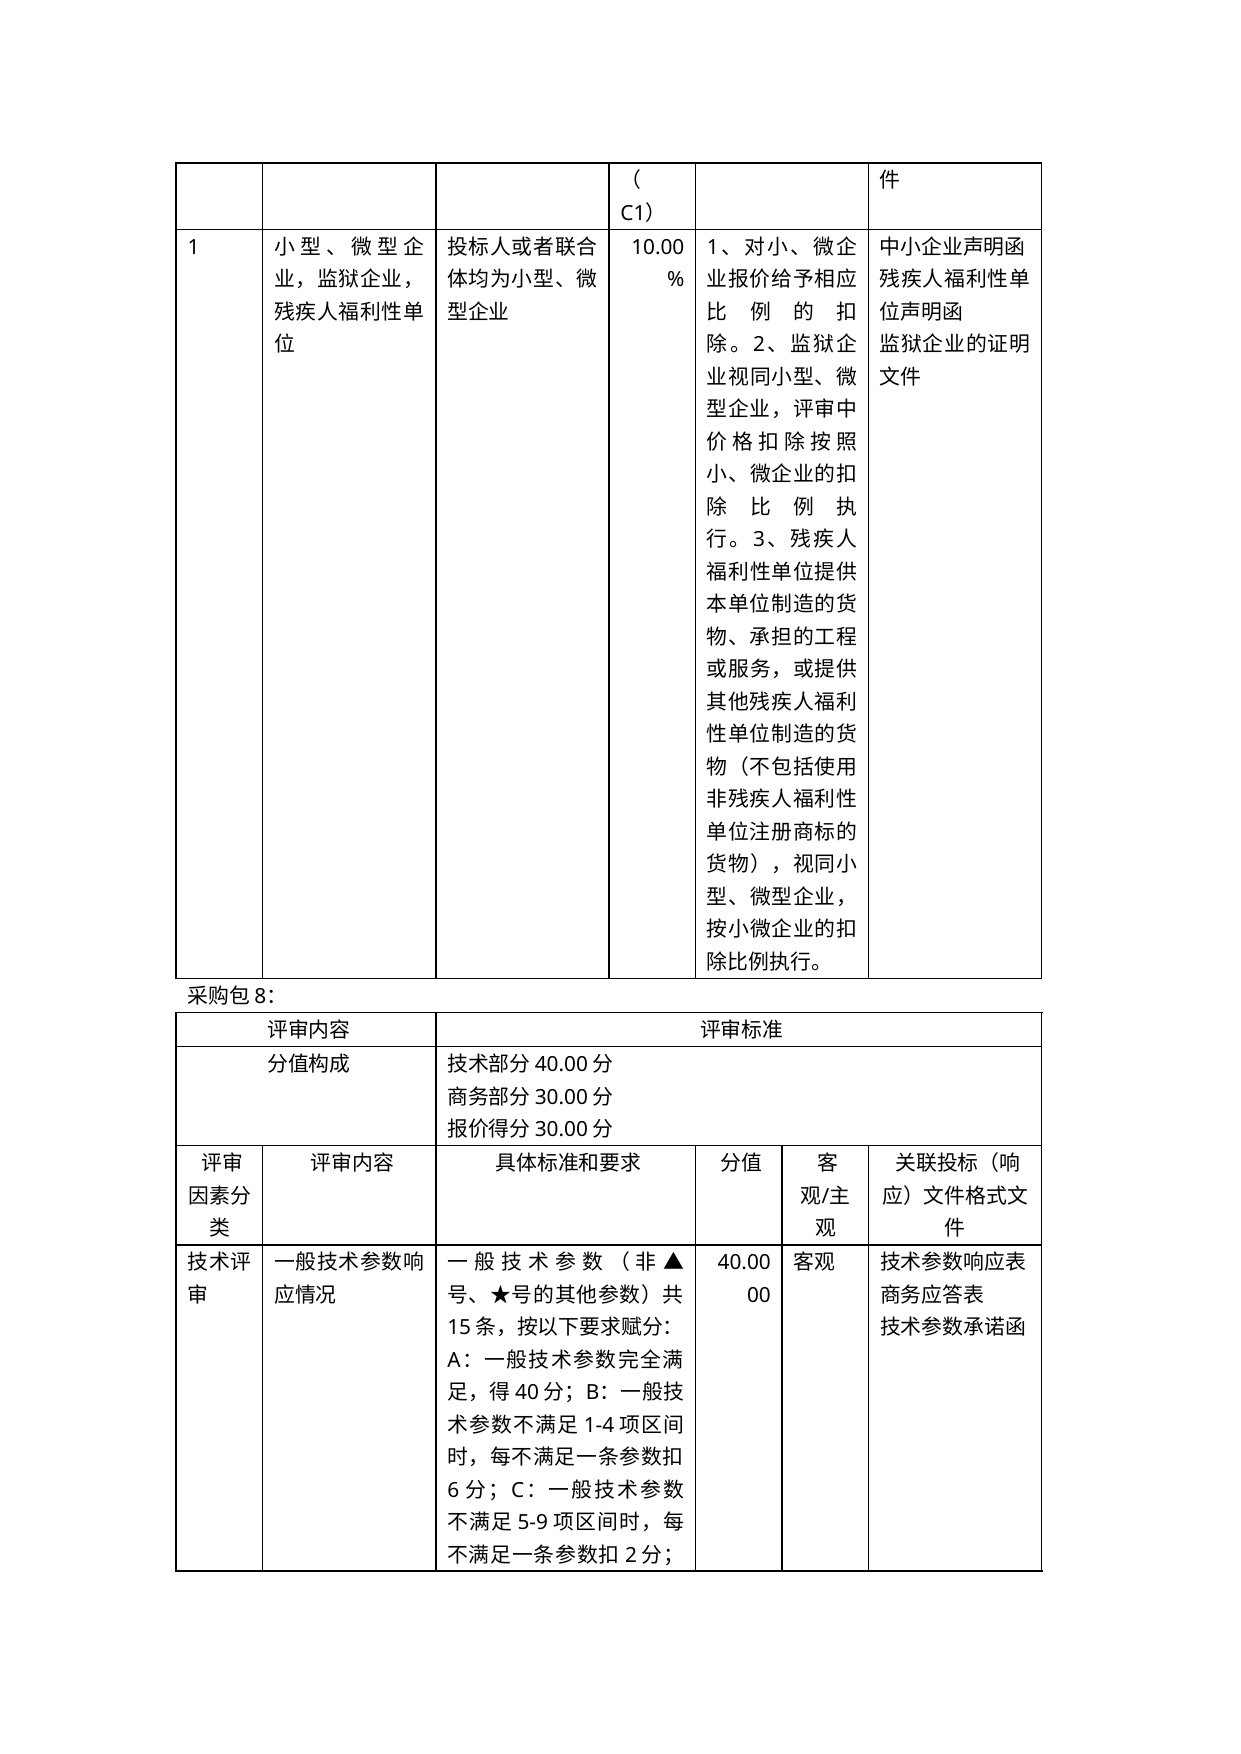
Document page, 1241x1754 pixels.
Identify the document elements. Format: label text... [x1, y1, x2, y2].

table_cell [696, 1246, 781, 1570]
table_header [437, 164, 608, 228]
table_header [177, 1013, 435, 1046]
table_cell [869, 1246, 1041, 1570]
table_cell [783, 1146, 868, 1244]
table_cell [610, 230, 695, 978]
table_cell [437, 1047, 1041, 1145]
text 采购包8： [187, 979, 1053, 1012]
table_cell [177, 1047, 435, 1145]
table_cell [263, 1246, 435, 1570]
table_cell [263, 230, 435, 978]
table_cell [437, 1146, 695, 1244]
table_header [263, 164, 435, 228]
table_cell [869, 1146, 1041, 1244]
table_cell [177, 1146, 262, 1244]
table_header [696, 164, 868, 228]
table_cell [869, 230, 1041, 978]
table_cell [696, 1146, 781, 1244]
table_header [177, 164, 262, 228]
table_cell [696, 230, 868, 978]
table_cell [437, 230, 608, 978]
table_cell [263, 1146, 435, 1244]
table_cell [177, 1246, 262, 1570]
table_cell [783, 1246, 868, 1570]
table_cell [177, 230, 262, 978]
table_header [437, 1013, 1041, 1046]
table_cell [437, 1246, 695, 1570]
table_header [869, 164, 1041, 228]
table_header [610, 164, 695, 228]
